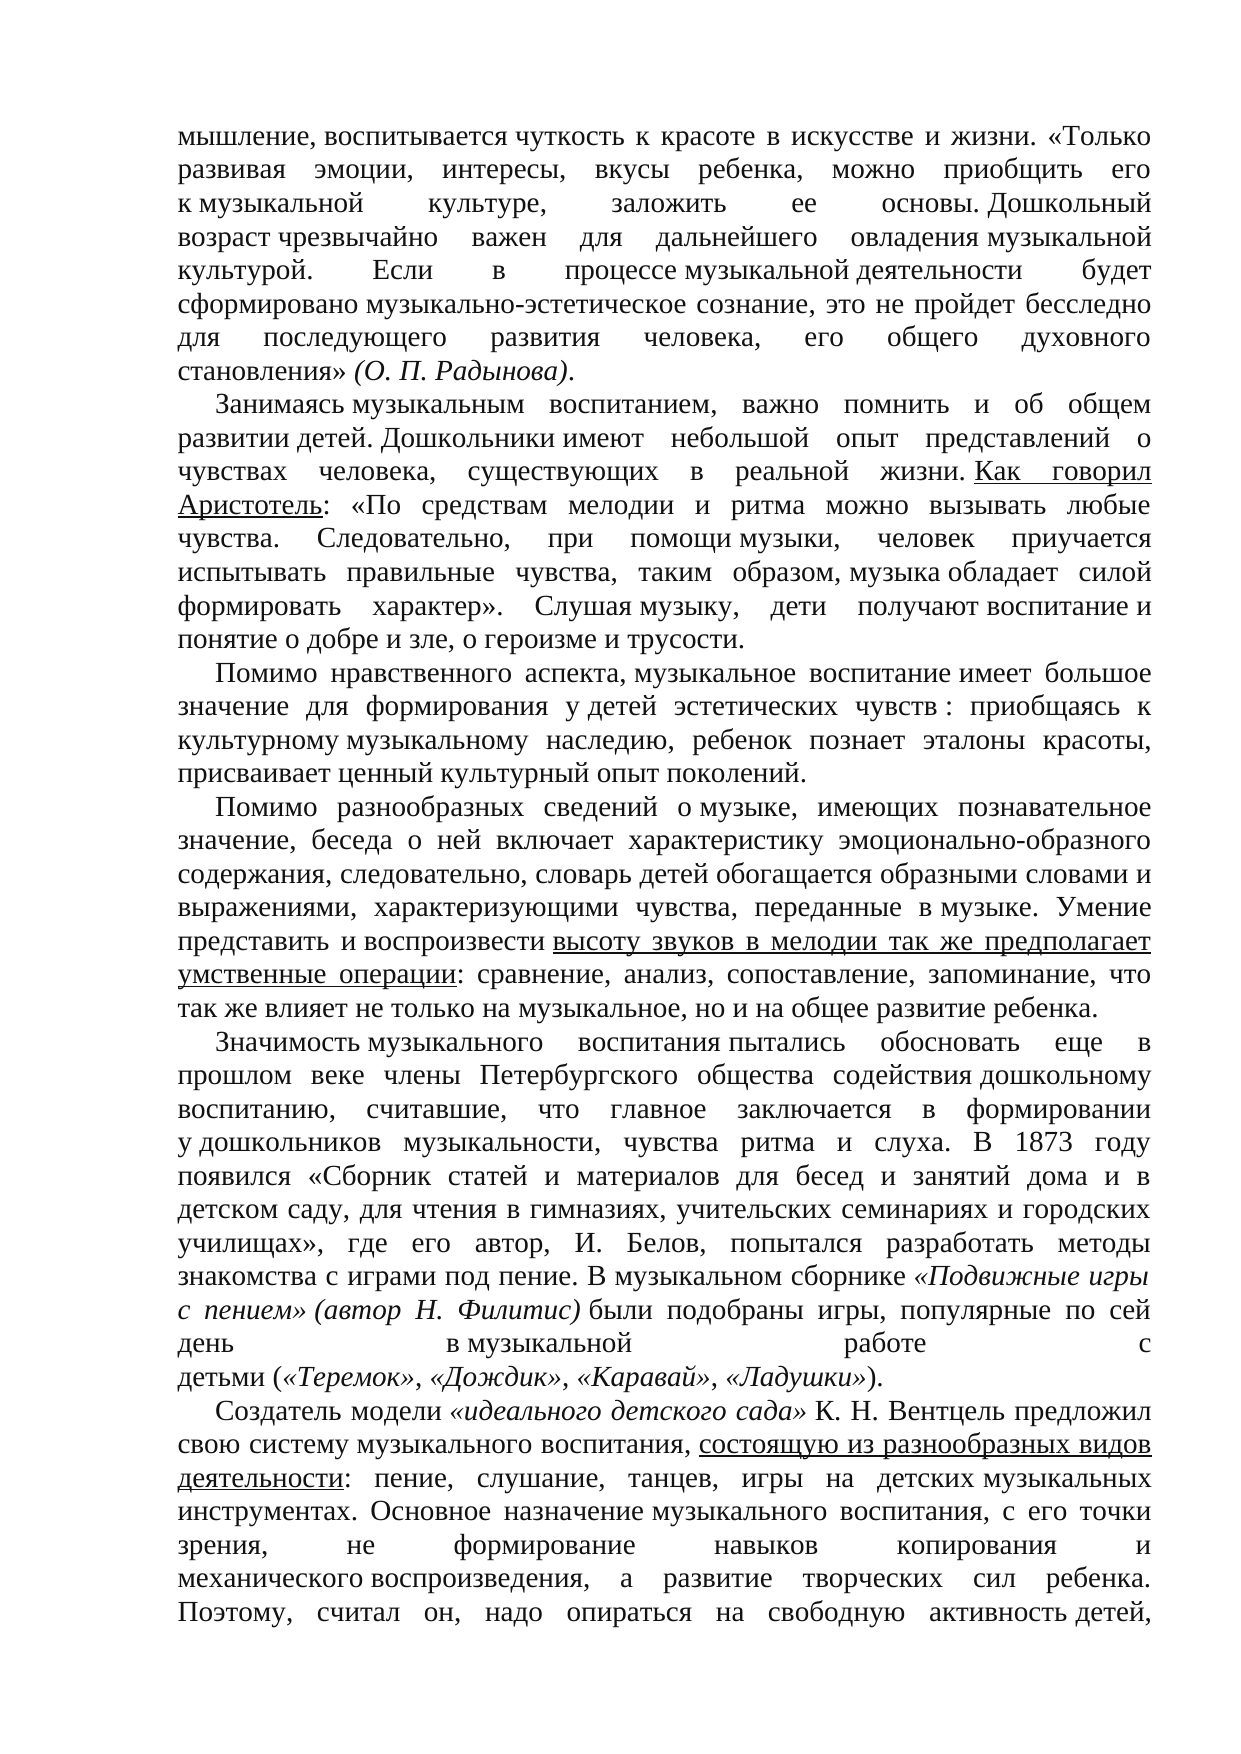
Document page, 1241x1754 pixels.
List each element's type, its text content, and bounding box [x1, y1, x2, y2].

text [177, 118, 1152, 386]
text Значимость музыкального воспитания пытались обосновать еще в прошлом веке члены Петербургского общества содействия дошкольному воспитанию, считавшие, что главное заключается в формировании у дошкольников музыкальности, чувства ритма и слуха. В 1873 году появился «Сборник статей и материалов для бесед и занятий дома и в детском саду, для чтения в гимназиях, учительских семинариях и городских училищах», где его автор, И. Белов, попытался разработать методы знакомства с играми под пение. В музыкальном сборнике «Подвижные игры с пением» (автор Н. Филитис) были подобраны игры, популярные по сей день в музыкальной работе с детьми («Теремок», «Дождик», «Каравай», «Ладушки»). [177, 1024, 1152, 1393]
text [177, 1393, 1152, 1627]
text Занимаясь музыкальным воспитанием, важно помнить и об общем развитии детей. Дошкольники имеют небольшой опыт представлений о чувствах человека, существующих в реальной жизни. Как говорил Аристотель: «По средствам мелодии и ритма можно вызывать любые чувства. Следовательно, при помощи музыки, человек приучается испытывать правильные чувства, таким образом, музыка обладает силой формировать характер». Слушая музыку, дети получают воспитание и понятие о добре и зле, о героизме и трусости. [177, 386, 1152, 655]
text Помимо нравственного аспекта, музыкальное воспитание имеет большое значение для формирования у детей эстетических чувств : приобщаясь к культурному музыкальному наследию, ребенок познает эталоны красоты, присваивает ценный культурный опыт поколений. [177, 655, 1152, 789]
text Помимо разнообразных сведений о музыке, имеющих познавательное значение, беседа о ней включает характеристику эмоционально-образного содержания, следовательно, словарь детей обогащается образными словами и выражениями, характеризующими чувства, переданные в музыке. Умение представить и воспроизвести высоту звуков в мелодии так же предполагает умственные операции: сравнение, анализ, сопоставление, запоминание, что так же влияет не только на музыкальное, но и на общее развитие ребенка. [177, 789, 1152, 1024]
